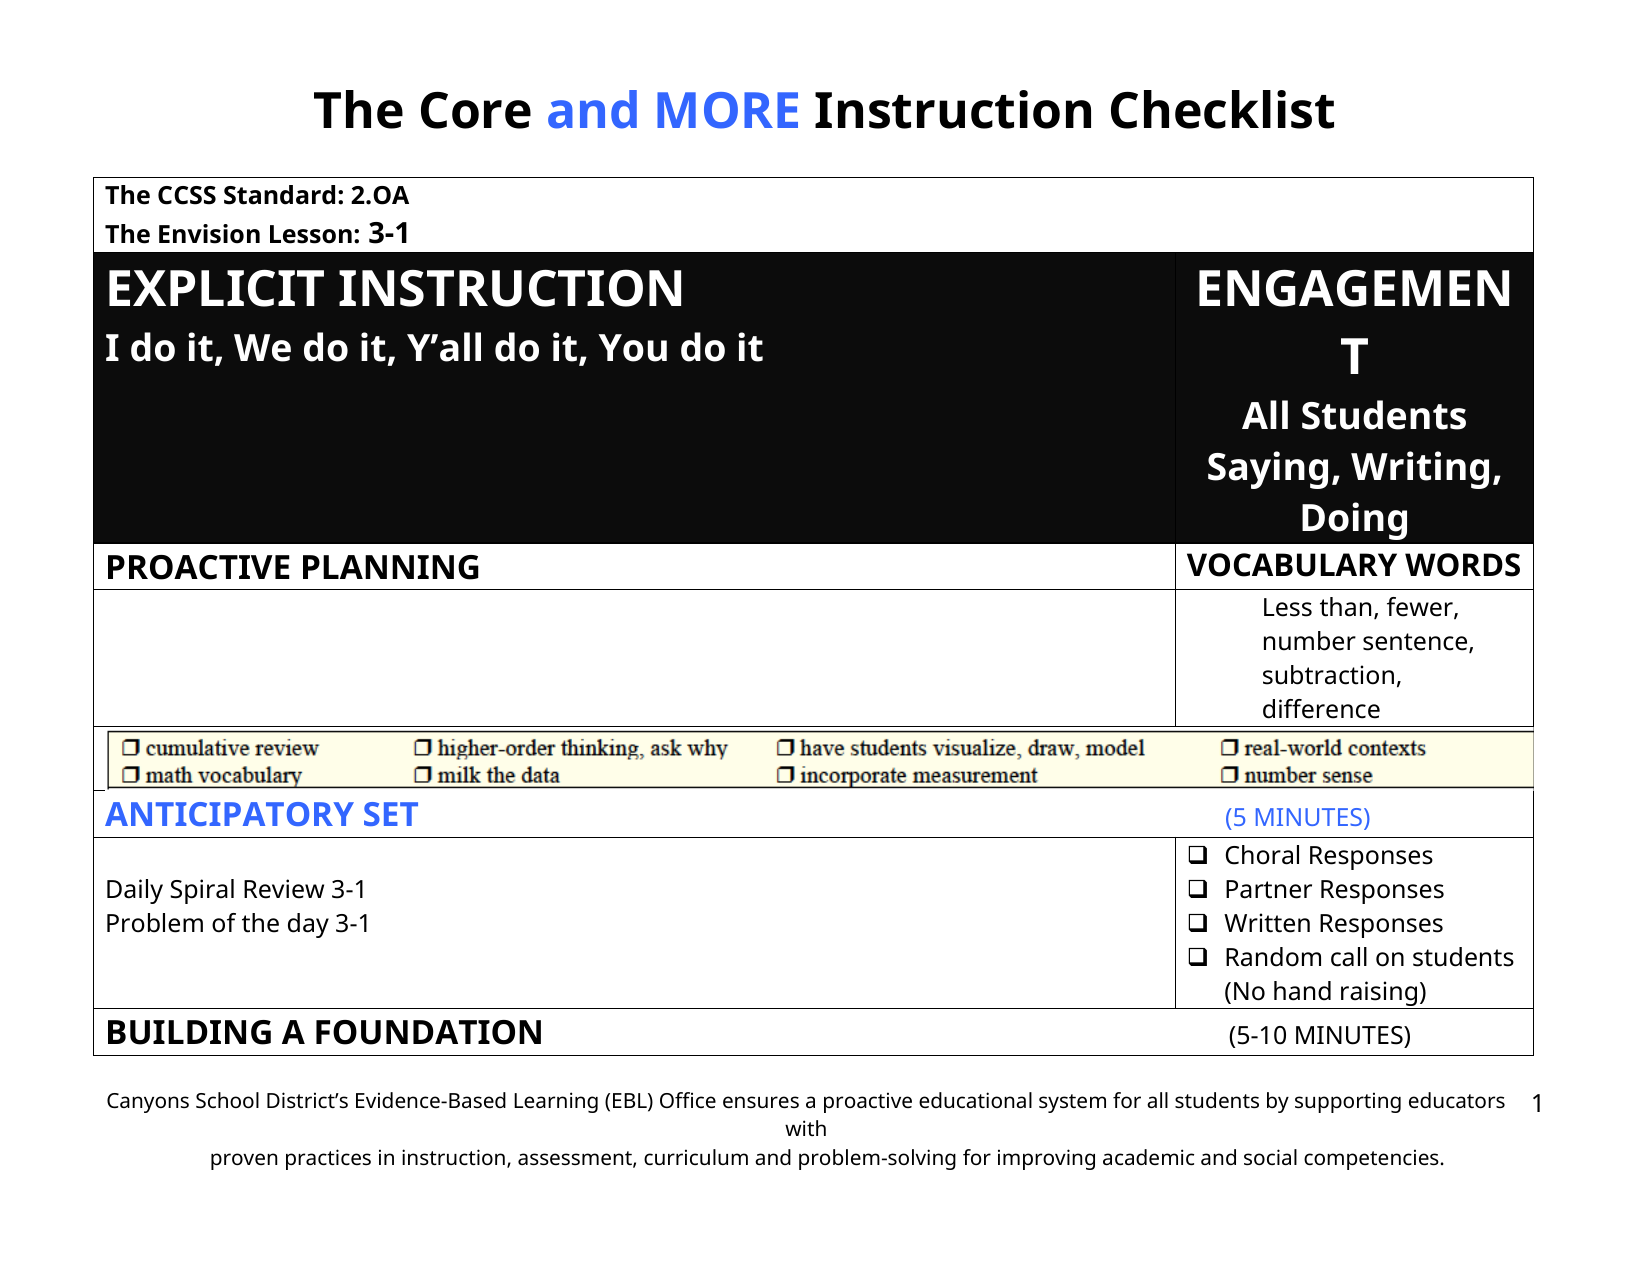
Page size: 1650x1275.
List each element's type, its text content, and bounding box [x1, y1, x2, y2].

table_cell Less than, fewer, number sentence, subtraction, difference [1176, 590, 1533, 726]
text The Core and MORE Instruction Checklist [105, 75, 1545, 143]
table_cell [94, 727, 105, 790]
table_cell BUILDING A FOUNDATION (5-10 MINUTES) [94, 1009, 1533, 1054]
table_cell ANTICIPATORY SET (5 MINUTES) [94, 791, 1533, 837]
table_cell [1176, 838, 1533, 1008]
table_cell [94, 590, 1175, 726]
table_cell ENGAGEMENT All Students Saying, Writing, Doing [1176, 253, 1533, 542]
table_cell PROACTIVE PLANNING [94, 544, 1175, 589]
table_header The CCSS Standard: 2.OA The Envision Lesson: 3-1 [94, 178, 1533, 252]
picture [105, 727, 1534, 791]
table_cell EXPLICIT INSTRUCTION I do it, We do it, Y’all do it, You do it [94, 253, 1175, 542]
table_cell VOCABULARY WORDS [1176, 544, 1533, 589]
table_cell Daily Spiral Review 3-1 Problem of the day 3-1 [94, 838, 1175, 1008]
